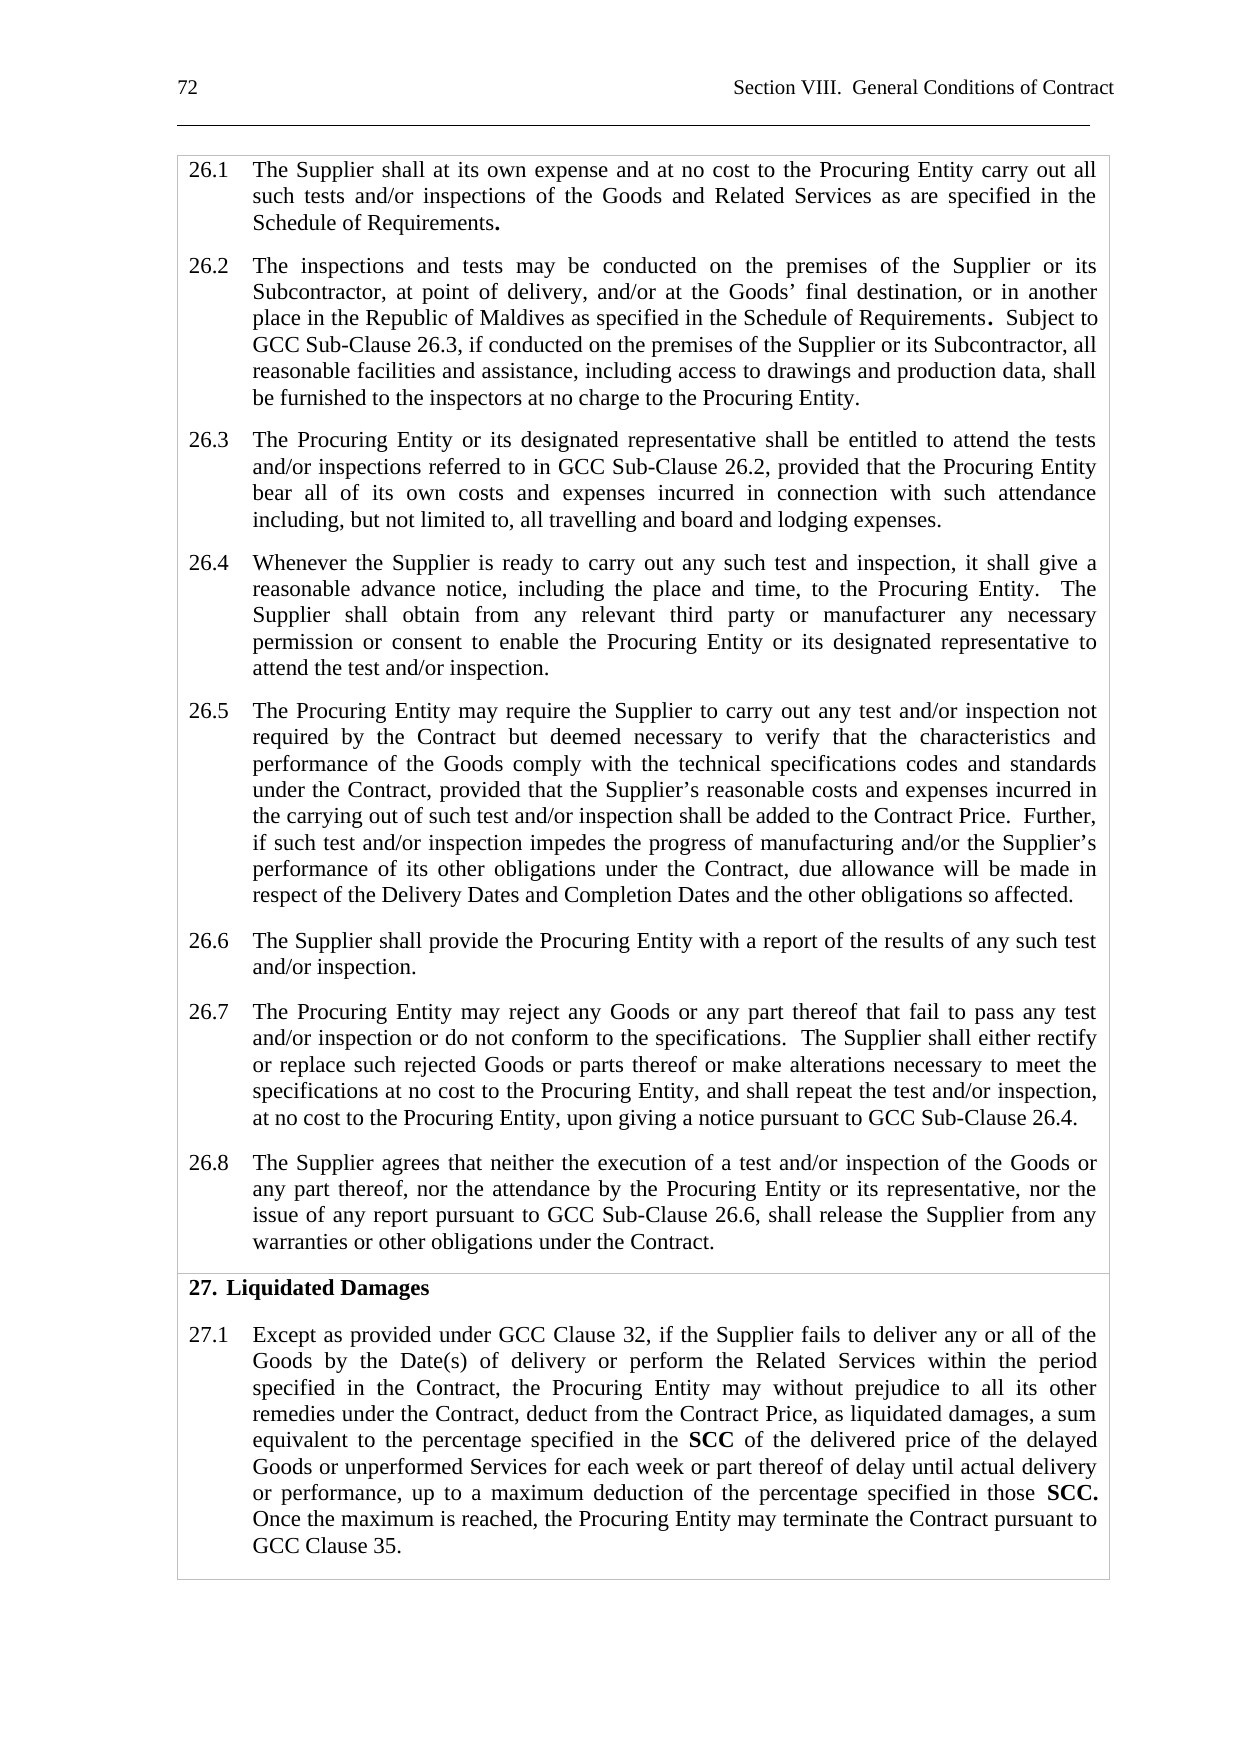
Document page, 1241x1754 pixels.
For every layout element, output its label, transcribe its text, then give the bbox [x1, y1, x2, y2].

table_cell Liquidated Damages 27.1 Except as provided under GCC Clause 32, if the Supplier fails to deliver any or all of the Goods by the Date(s) of delivery or perform the Related Services within the period specified in the Contract, the Procuring Entity may without prejudice to all its other remedies under the Contract, deduct from the Contract Price, as liquidated damages, a sum equivalent to the percentage specified in the SCC of the delivered price of the delayed Goods or unperformed Services for each week or part thereof of delay until actual delivery or performance, up to a maximum deduction of the percentage specified in those SCC. Once the maximum is reached, the Procuring Entity may terminate the Contract pursuant to GCC Clause 35. [178, 1274, 1109, 1579]
